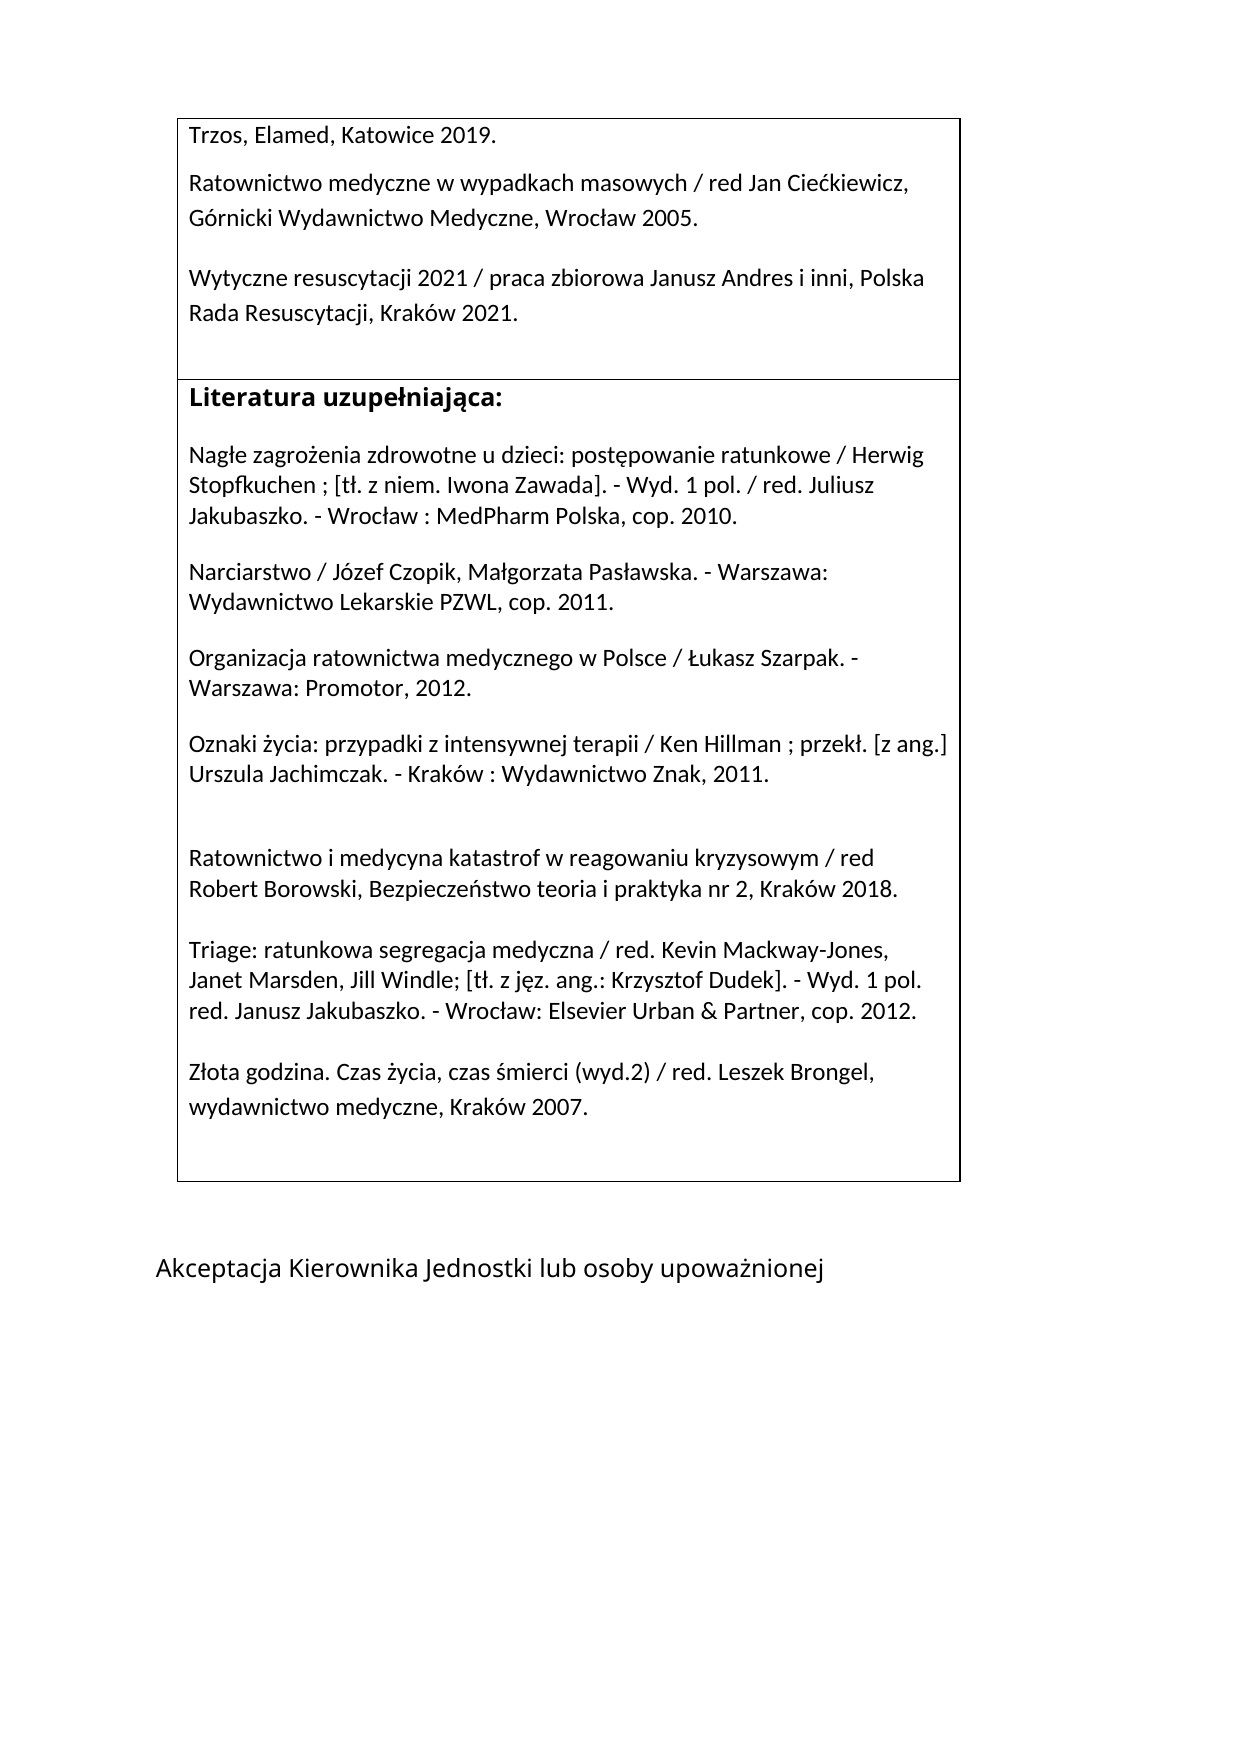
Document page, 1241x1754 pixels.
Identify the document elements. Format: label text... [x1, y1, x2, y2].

text Akceptacja Kierownika Jednostki lub osoby upoważnionej [156, 1250, 1122, 1284]
table_cell Literatura uzupełniająca: Nagłe zagrożenia zdrowotne u dzieci: postępowanie ratunkowe / Herwig Stopfkuchen ; [tł. z niem. Iwona Zawada]. - Wyd. 1 pol. / red. Juliusz Jakubaszko. - Wrocław : MedPharm Polska, cop. 2010. Narciarstwo / Józef Czopik, Małgorzata Pasławska. - Warszawa: Wydawnictwo Lekarskie PZWL, cop. 2011. Organizacja ratownictwa medycznego w Polsce / Łukasz Szarpak. - Warszawa: Promotor, 2012. Oznaki życia: przypadki z intensywnej terapii / Ken Hillman ; przekł. [z ang.] Urszula Jachimczak. - Kraków : Wydawnictwo Znak, 2011. Ratownictwo i medycyna katastrof w reagowaniu kryzysowym / red Robert Borowski, Bezpieczeństwo teoria i praktyka nr 2, Kraków 2018. Triage: ratunkowa segregacja medyczna / red. Kevin Mackway-Jones, Janet Marsden, Jill Windle; [tł. z jęz. ang.: Krzysztof Dudek]. - Wyd. 1 pol. red. Janusz Jakubaszko. - Wrocław: Elsevier Urban & Partner, cop. 2012. Złota godzina. Czas życia, czas śmierci (wyd.2) / red. Leszek Brongel, wydawnictwo medyczne, Kraków 2007. [178, 380, 959, 1181]
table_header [178, 119, 959, 379]
